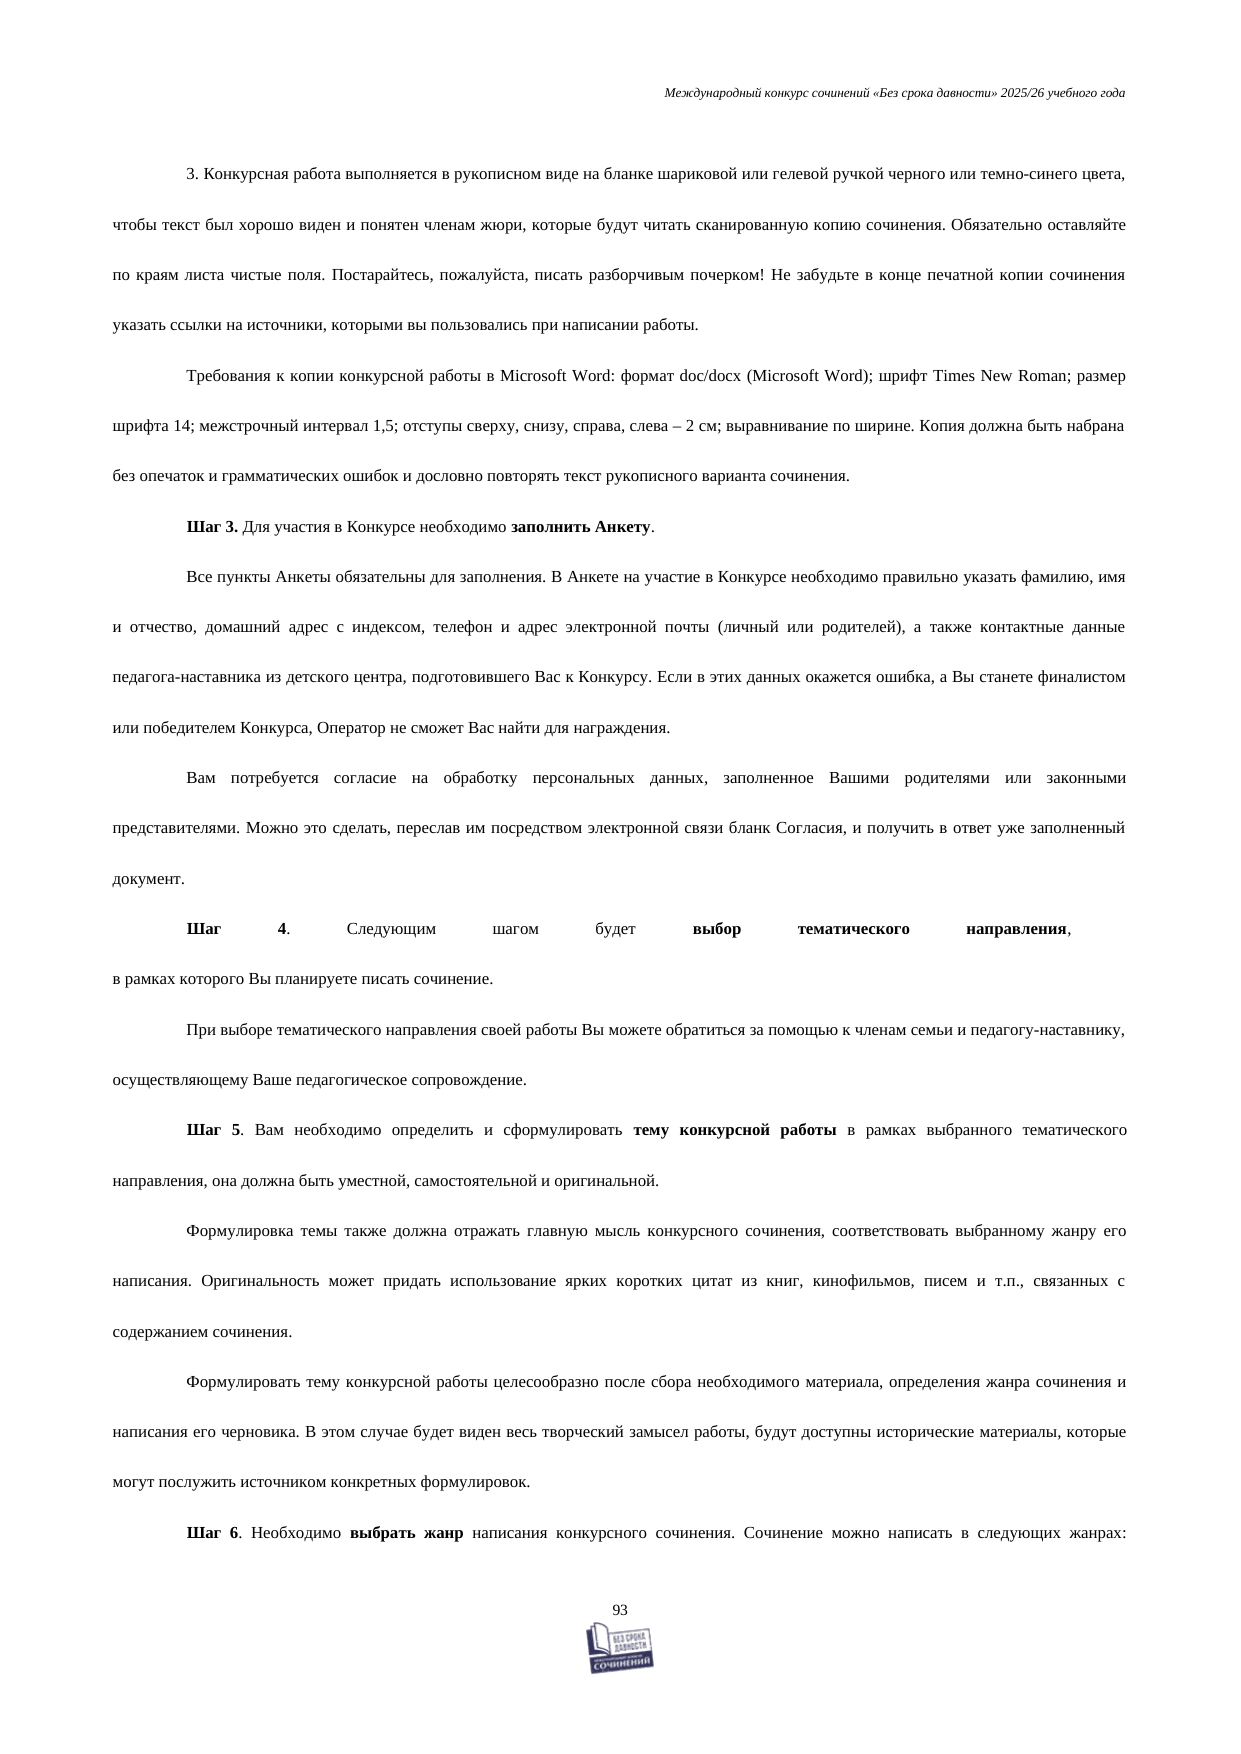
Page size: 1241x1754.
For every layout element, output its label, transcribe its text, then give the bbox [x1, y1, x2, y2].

text Формулировка темы также должна отражать главную мысль конкурсного сочинения, соответствовать выбранному жанру его написания. Оригинальность может придать использование ярких коротких цитат из книг, кинофильмов, писем и т.п., связанных с содержанием сочинения. [112, 1207, 1128, 1341]
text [112, 1508, 1128, 1542]
text Требования к копии конкурсной работы в Microsoft Word: формат doc/docx (Microsoft Word); шрифт Times New Roman; размер шрифта 14; межстрочный интервал 1,5; отступы сверху, снизу, справа, слева – 2 см; выравнивание по ширине. Копия должна быть набрана без опечаток и грамматических ошибок и дословно повторять текст рукописного варианта сочинения. [112, 351, 1128, 485]
picture [572, 1619, 668, 1681]
text Шаг 3. Для участия в Конкурсе необходимо заполнить Анкету. [112, 502, 1128, 536]
text Формулировать тему конкурсной работы целесообразно после сбора необходимого материала, определения жанра сочинения и написания его черновика. В этом случае будет виден весь творческий замысел работы, будут доступны исторические материалы, которые могут послужить источником конкретных формулировок. [112, 1357, 1128, 1492]
text При выборе тематического направления своей работы Вы можете обратиться за помощью к членам семьи и педагогу-наставнику, осуществляющему Ваше педагогическое сопровождение. [112, 1005, 1128, 1089]
text Шаг 4. Следующим шагом будет выбор тематического направления, в рамках которого Вы планируете писать сочинение. [112, 905, 1128, 988]
text Все пункты Анкеты обязательны для заполнения. В Анкете на участие в Конкурсе необходимо правильно указать фамилию, имя и отчество, домашний адрес с индексом, телефон и адрес электронной почты (личный или родителей), а также контактные данные педагога-наставника из детского центра, подготовившего Вас к Конкурсу. Если в этих данных окажется ошибка, а Вы станете финалистом или победителем Конкурса, Оператор не сможет Вас найти для награждения. [112, 552, 1128, 737]
text Вам потребуется согласие на обработку персональных данных, заполненное Вашими родителями или законными представителями. Можно это сделать, переслав им посредством электронной связи бланк Согласия, и получить в ответ уже заполненный документ. [112, 754, 1128, 888]
text 3. Конкурсная работа выполняется в рукописном виде на бланке шариковой или гелевой ручкой черного или темно-синего цвета, чтобы текст был хорошо виден и понятен членам жюри, которые будут читать сканированную копию сочинения. Обязательно оставляйте по краям листа чистые поля. Постарайтесь, пожалуйста, писать разборчивым почерком! Не забудьте в конце печатной копии сочинения указать ссылки на источники, которыми вы пользовались при написании работы. [112, 150, 1128, 334]
text Шаг 5. Вам необходимо определить и сформулировать тему конкурсной работы в рамках выбранного тематического направления, она должна быть уместной, самостоятельной и оригинальной. [112, 1106, 1128, 1190]
